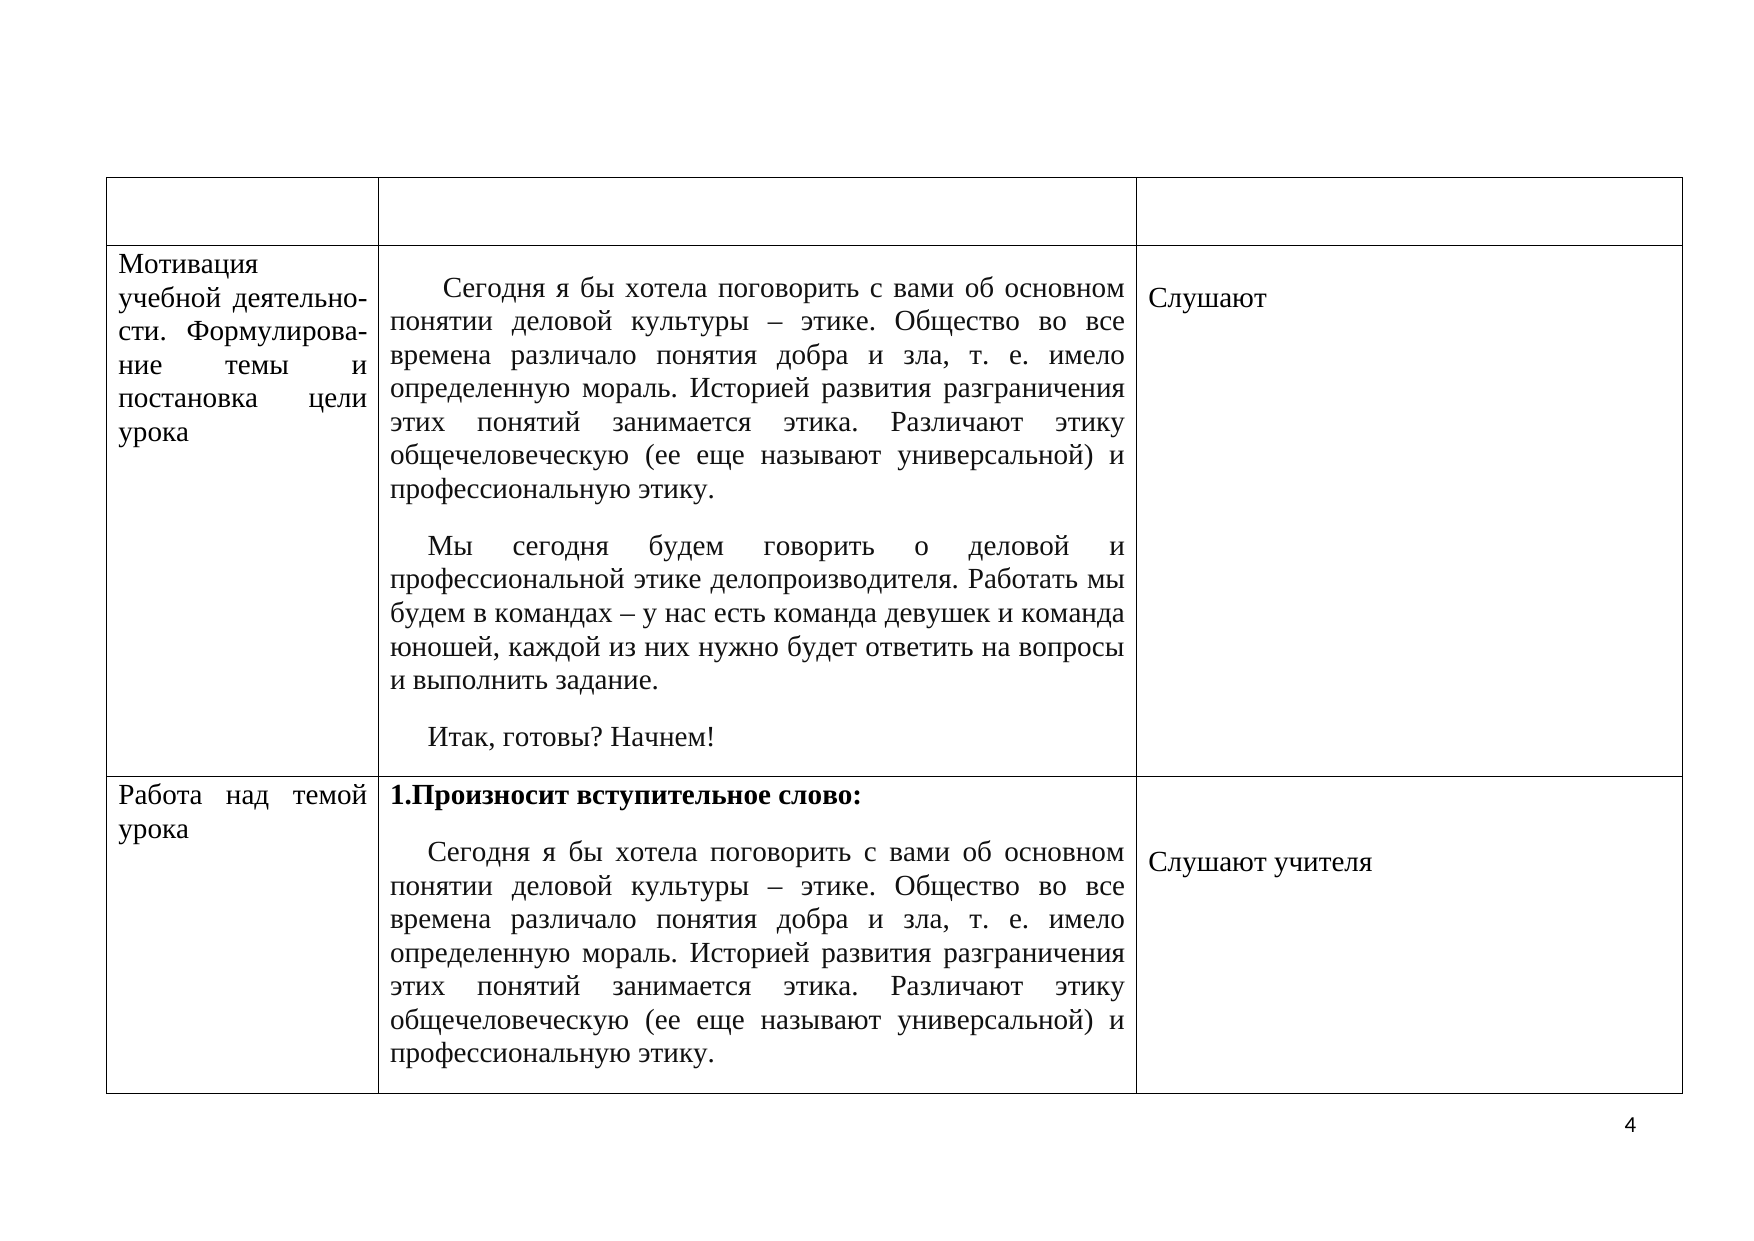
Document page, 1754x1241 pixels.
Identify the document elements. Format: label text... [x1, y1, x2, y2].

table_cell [1137, 178, 1682, 245]
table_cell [379, 178, 1136, 245]
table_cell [1137, 777, 1682, 1092]
table_cell Слушают [1137, 246, 1682, 776]
table_cell Сегодня я бы хотела поговорить с вами об основном понятии деловой культуры – этике. Общество во все времена различало понятия добра и зла, т. е. имело определенную мораль. Историей развития разграничения этих понятий занимается этика. Различают этику общечеловеческую (ее еще называют универсальной) и профессиональную этику. Мы сегодня будем говорить о деловой и профессиональной этике делопроизводителя. Работать мы будем в командах – у нас есть команда девушек и команда юношей, каждой из них нужно будет ответить на вопросы и выполнить задание. Итак, готовы? Начнем! [379, 246, 1136, 776]
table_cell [107, 777, 378, 1092]
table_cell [107, 178, 378, 245]
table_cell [379, 777, 1136, 1092]
table_cell Мотивация учебной деятельности. Формулирование темы и постановка цели урока [107, 246, 378, 776]
